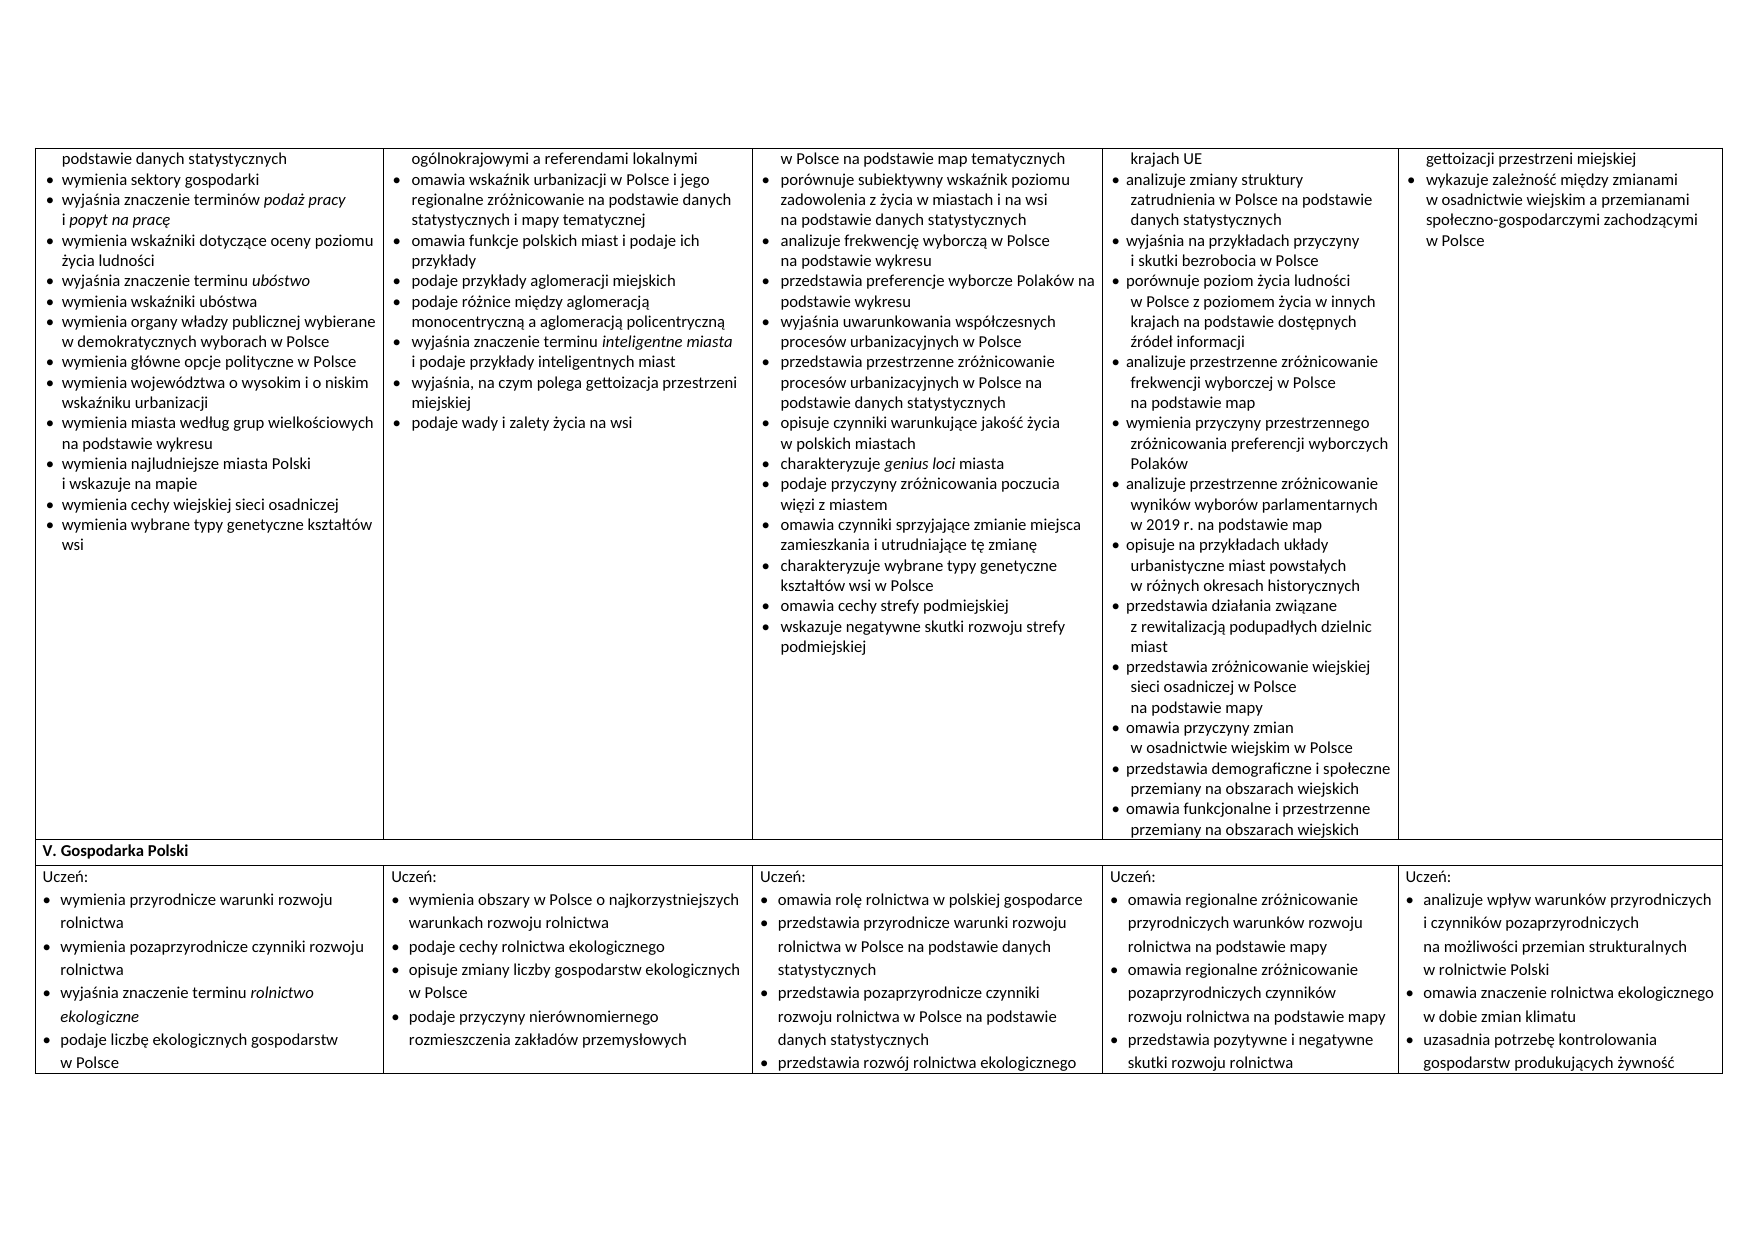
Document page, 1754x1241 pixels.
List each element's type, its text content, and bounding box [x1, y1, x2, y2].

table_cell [384, 149, 752, 839]
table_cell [1103, 866, 1398, 1073]
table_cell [36, 866, 383, 1073]
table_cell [1103, 149, 1398, 839]
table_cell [753, 149, 1102, 839]
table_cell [36, 149, 383, 839]
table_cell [384, 866, 752, 1073]
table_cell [753, 866, 1102, 1073]
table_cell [1399, 149, 1722, 839]
table_cell V. Gospodarka Polski [36, 840, 1722, 865]
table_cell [1399, 866, 1722, 1073]
